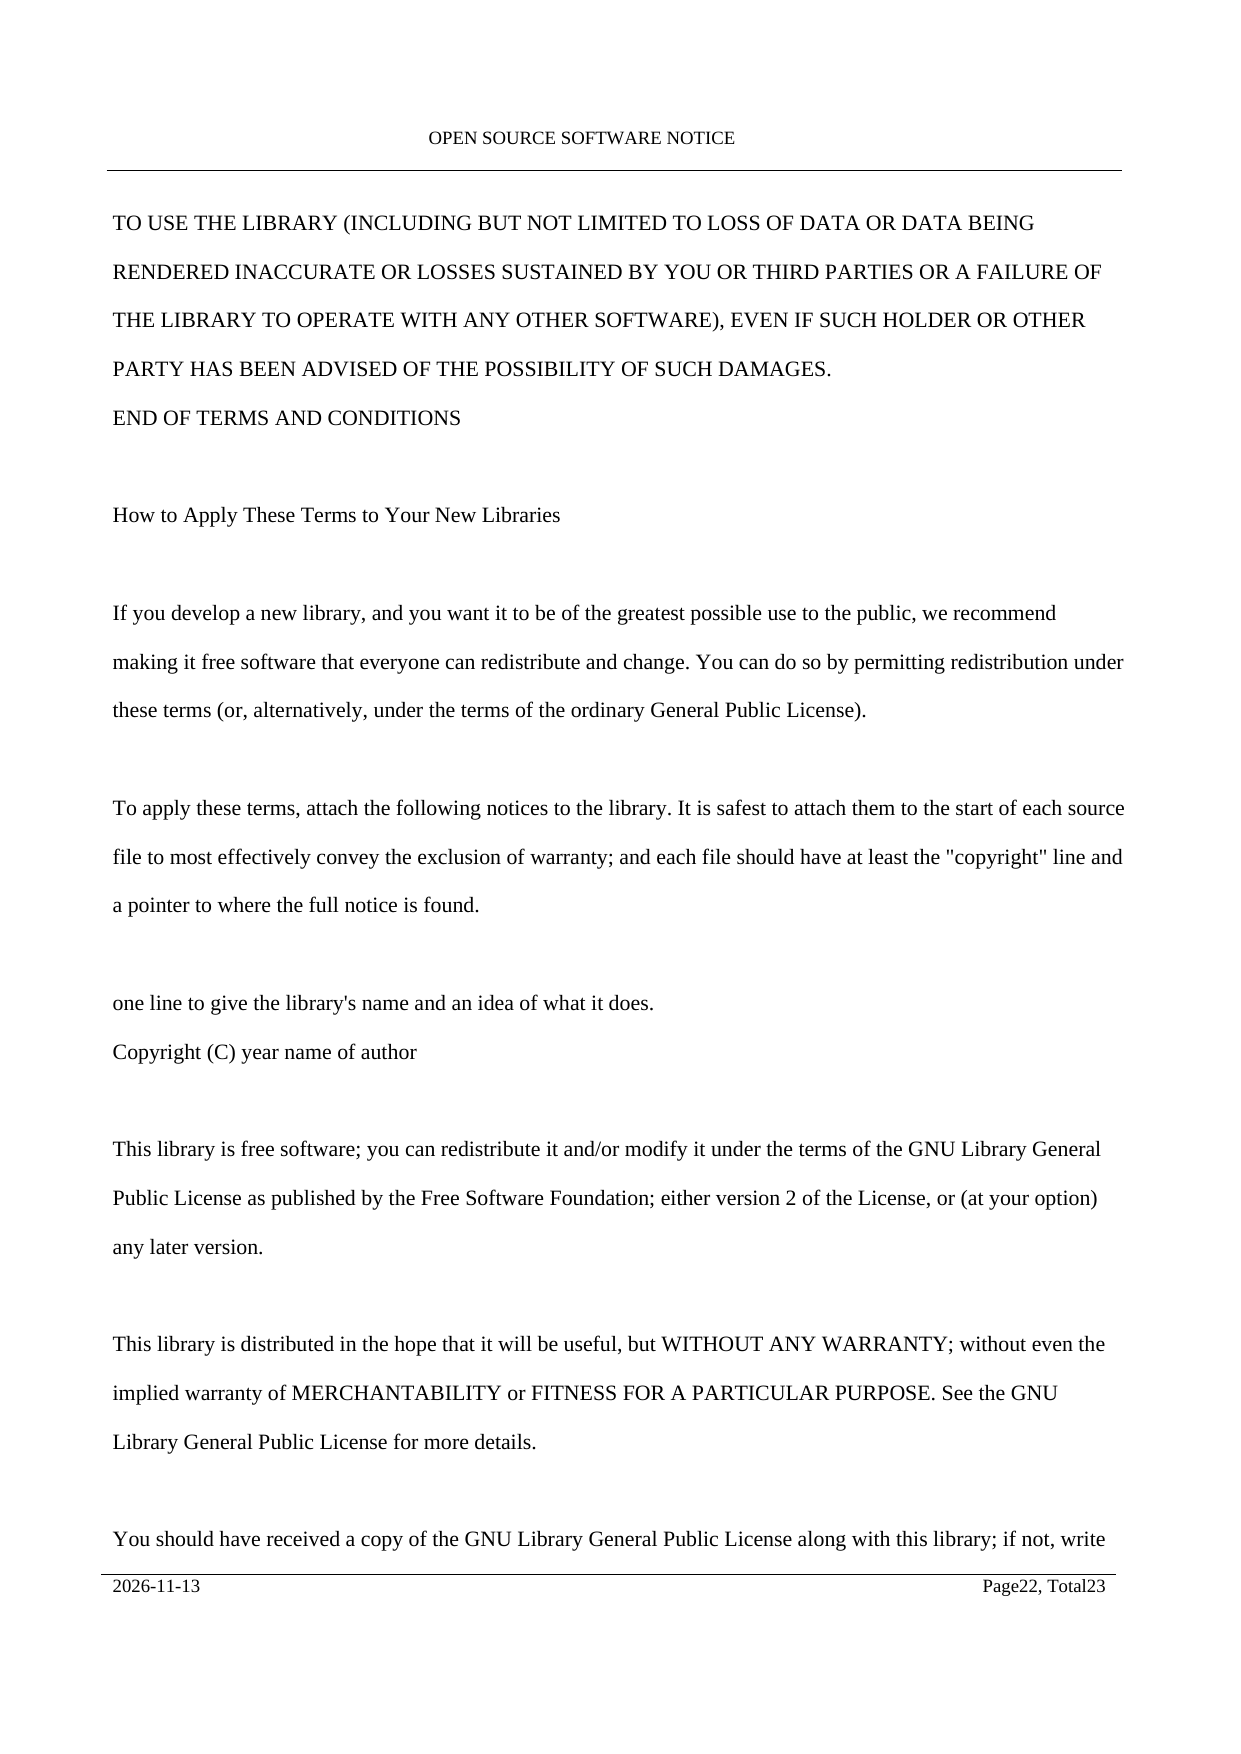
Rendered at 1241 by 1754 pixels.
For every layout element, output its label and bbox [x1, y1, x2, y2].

text [112, 206, 1128, 1555]
